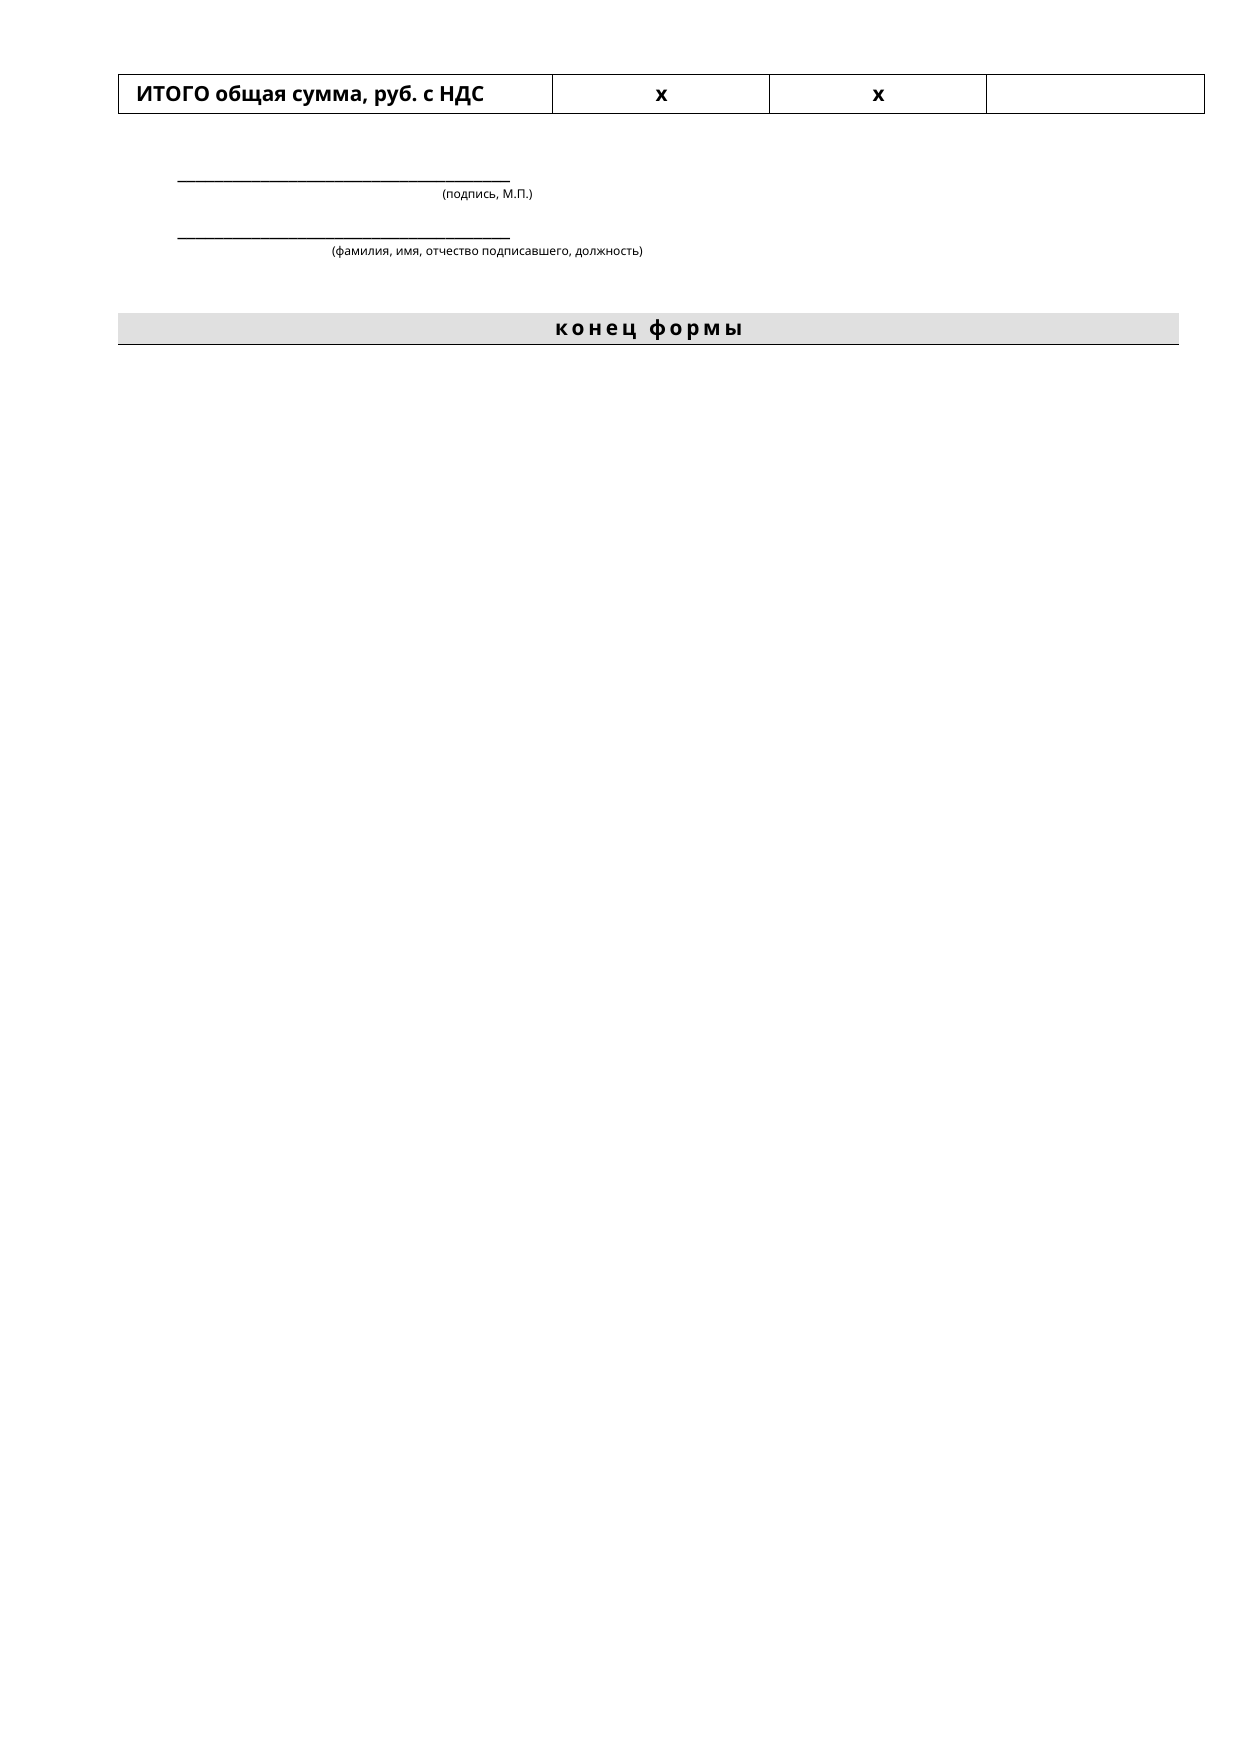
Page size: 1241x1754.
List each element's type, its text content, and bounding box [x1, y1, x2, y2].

text конец формы [118, 313, 1179, 344]
table_cell х [770, 75, 986, 113]
text (подпись, М.П.) [118, 185, 797, 214]
text ____________________________________ [118, 157, 1181, 185]
table_cell ИТОГО общая сумма, руб. с НДС [119, 75, 552, 113]
table_cell х [553, 75, 769, 113]
table_cell [987, 75, 1204, 113]
text (фамилия, имя, отчество подписавшего, должность) [118, 242, 797, 271]
text ____________________________________ [118, 214, 1181, 242]
